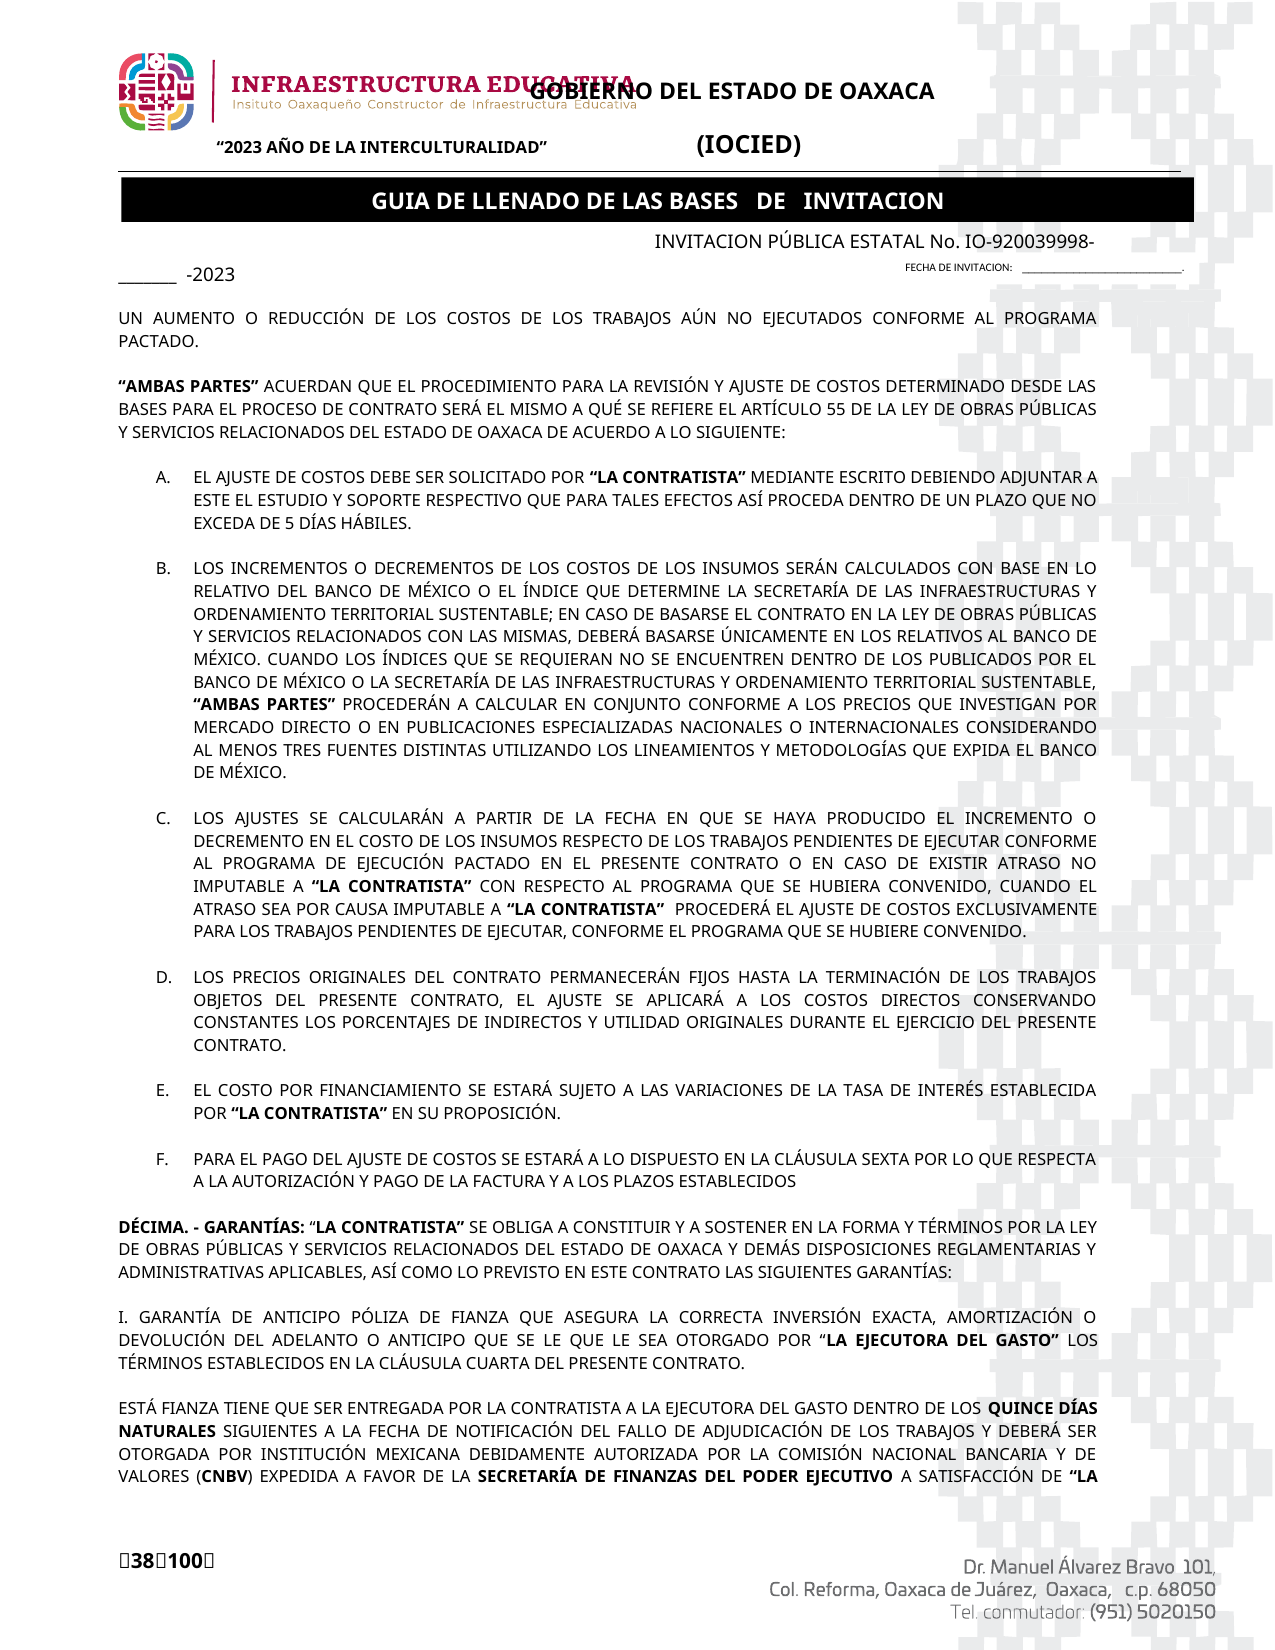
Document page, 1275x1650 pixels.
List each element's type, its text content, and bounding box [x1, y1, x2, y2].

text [118, 307, 1098, 352]
text “AMBAS PARTES” ACUERDAN QUE EL PROCEDIMIENTO PARA LA REVISIÓN Y AJUSTE DE COSTOS DETERMINADO DESDE LAS BASES PARA EL PROCESO DE CONTRATO SERÁ EL MISMO A QUÉ SE REFIERE EL ARTÍCULO 55 DE LA LEY DE OBRAS PÚBLICAS Y SERVICIOS RELACIONADOS DEL ESTADO DE OAXACA DE ACUERDO A LO SIGUIENTE: [118, 375, 1098, 443]
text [118, 1397, 1098, 1488]
list EL AJUSTE DE COSTOS DEBE SER SOLICITADO POR “LA CONTRATISTA” MEDIANTE ESCRITO DEBIENDO ADJUNTAR A ESTE EL ESTUDIO Y SOPORTE RESPECTIVO QUE PARA TALES EFECTOS ASÍ PROCEDA DENTRO DE UN PLAZO QUE NO EXCEDA DE 5 DÍAS HÁBILES. [156, 466, 1098, 534]
list LOS AJUSTES SE CALCULARÁN A PARTIR DE LA FECHA EN QUE SE HAYA PRODUCIDO EL INCREMENTO O DECREMENTO EN EL COSTO DE LOS INSUMOS RESPECTO DE LOS TRABAJOS PENDIENTES DE EJECUTAR CONFORME AL PROGRAMA DE EJECUCIÓN PACTADO EN EL PRESENTE CONTRATO O EN CASO DE EXISTIR ATRASO NO IMPUTABLE A “LA CONTRATISTA” CON RESPECTO AL PROGRAMA QUE SE HUBIERA CONVENIDO, CUANDO EL ATRASO SEA POR CAUSA IMPUTABLE A “LA CONTRATISTA” PROCEDERÁ EL AJUSTE DE COSTOS EXCLUSIVAMENTE PARA LOS TRABAJOS PENDIENTES DE EJECUTAR, CONFORME EL PROGRAMA QUE SE HUBIERE CONVENIDO. [156, 806, 1098, 943]
text I. GARANTÍA DE ANTICIPO PÓLIZA DE FIANZA QUE ASEGURA LA CORRECTA INVERSIÓN EXACTA, AMORTIZACIÓN O DEVOLUCIÓN DEL ADELANTO O ANTICIPO QUE SE LE QUE LE SEA OTORGADO POR “LA EJECUTORA DEL GASTO” LOS TÉRMINOS ESTABLECIDOS EN LA CLÁUSULA CUARTA DEL PRESENTE CONTRATO. [118, 1306, 1098, 1374]
list LOS PRECIOS ORIGINALES DEL CONTRATO PERMANECERÁN FIJOS HASTA LA TERMINACIÓN DE LOS TRABAJOS OBJETOS DEL PRESENTE CONTRATO, EL AJUSTE SE APLICARÁ A LOS COSTOS DIRECTOS CONSERVANDO CONSTANTES LOS PORCENTAJES DE INDIRECTOS Y UTILIDAD ORIGINALES DURANTE EL EJERCICIO DEL PRESENTE CONTRATO. [156, 965, 1098, 1056]
list LOS INCREMENTOS O DECREMENTOS DE LOS COSTOS DE LOS INSUMOS SERÁN CALCULADOS CON BASE EN LO RELATIVO DEL BANCO DE MÉXICO O EL ÍNDICE QUE DETERMINE LA SECRETARÍA DE LAS INFRAESTRUCTURAS Y ORDENAMIENTO TERRITORIAL SUSTENTABLE; EN CASO DE BASARSE EL CONTRATO EN LA LEY DE OBRAS PÚBLICAS Y SERVICIOS RELACIONADOS CON LAS MISMAS, DEBERÁ BASARSE ÚNICAMENTE EN LOS RELATIVOS AL BANCO DE MÉXICO. CUANDO LOS ÍNDICES QUE SE REQUIERAN NO SE ENCUENTREN DENTRO DE LOS PUBLICADOS POR EL BANCO DE MÉXICO O LA SECRETARÍA DE LAS INFRAESTRUCTURAS Y ORDENAMIENTO TERRITORIAL SUSTENTABLE, “AMBAS PARTES” PROCEDERÁN A CALCULAR EN CONJUNTO CONFORME A LOS PRECIOS QUE INVESTIGAN POR MERCADO DIRECTO O EN PUBLICACIONES ESPECIALIZADAS NACIONALES O INTERNACIONALES CONSIDERANDO AL MENOS TRES FUENTES DISTINTAS UTILIZANDO LOS LINEAMIENTOS Y METODOLOGÍAS QUE EXPIDA EL BANCO DE MÉXICO. [156, 557, 1098, 784]
list EL COSTO POR FINANCIAMIENTO SE ESTARÁ SUJETO A LAS VARIACIONES DE LA TASA DE INTERÉS ESTABLECIDA POR “LA CONTRATISTA” EN SU PROPOSICIÓN. [156, 1079, 1098, 1124]
list PARA EL PAGO DEL AJUSTE DE COSTOS SE ESTARÁ A LO DISPUESTO EN LA CLÁUSULA SEXTA POR LO QUE RESPECTA A LA AUTORIZACIÓN Y PAGO DE LA FACTURA Y A LOS PLAZOS ESTABLECIDOS [156, 1147, 1098, 1192]
text DÉCIMA. - GARANTÍAS: “LA CONTRATISTA” SE OBLIGA A CONSTITUIR Y A SOSTENER EN LA FORMA Y TÉRMINOS POR LA LEY DE OBRAS PÚBLICAS Y SERVICIOS RELACIONADOS DEL ESTADO DE OAXACA Y DEMÁS DISPOSICIONES REGLAMENTARIAS Y ADMINISTRATIVAS APLICABLES, ASÍ COMO LO PREVISTO EN ESTE CONTRATO LAS SIGUIENTES GARANTÍAS: [118, 1215, 1098, 1283]
